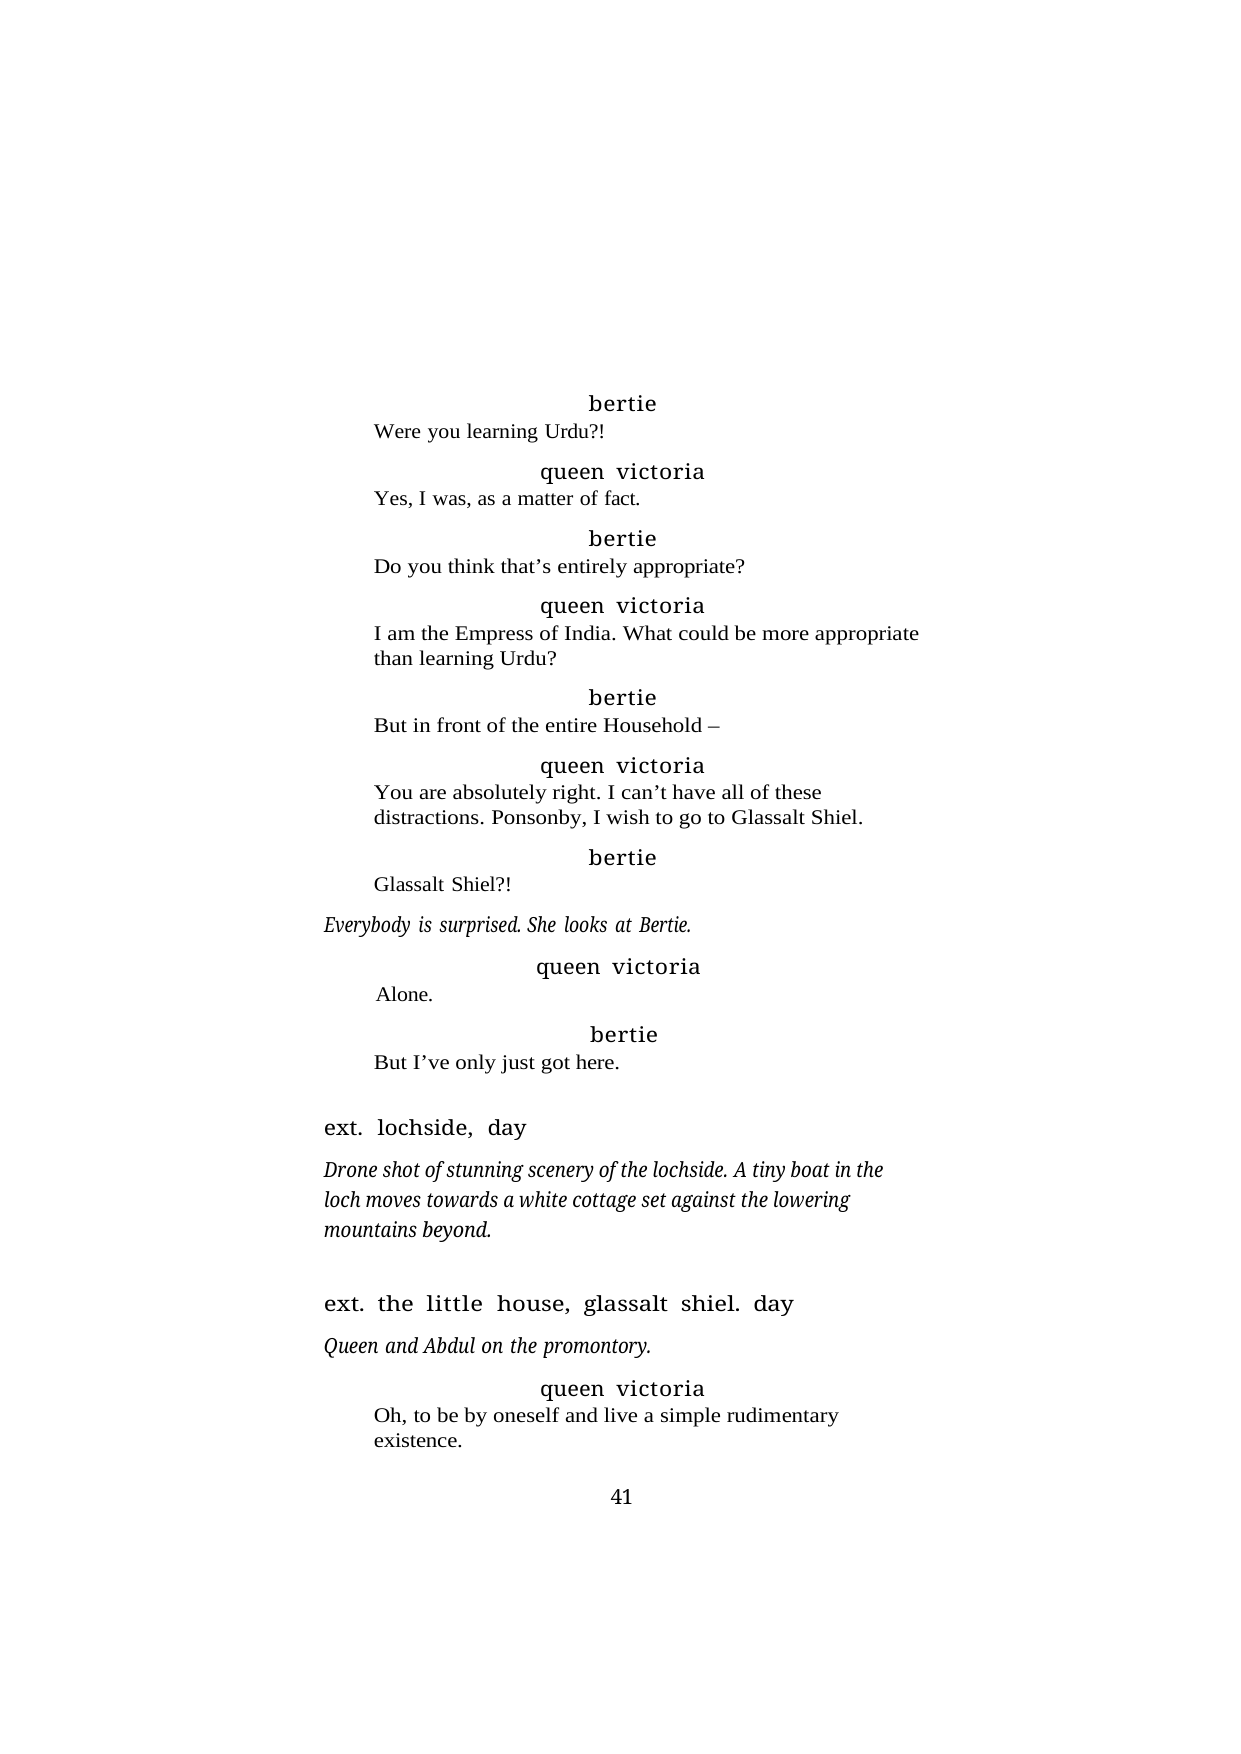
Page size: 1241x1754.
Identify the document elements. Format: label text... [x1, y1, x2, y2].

text ext. the little house, glassalt shiel. day [324, 1289, 1065, 1317]
text Alone. [175, 982, 433, 1006]
text Drone shot of stunning scenery of the lochside. A tiny boat in the loch moves towards a white cottage set against the lowering mountains beyond. [324, 1155, 909, 1243]
text Do you think that’s entirely appropriate? [374, 554, 1065, 578]
text Yes, I was, as a matter of fact. [374, 486, 1065, 510]
text queen victoria [314, 751, 931, 779]
text I am the Empress of India. What could be more appropriate than learning Urdu? [374, 621, 920, 670]
text queen victoria [175, 952, 701, 981]
text bertie [590, 1021, 1065, 1049]
text Were you learning Urdu?! [374, 419, 1065, 443]
text ext. lochside, day [324, 1113, 1065, 1141]
text Everybody is surprised. She looks at Bertie. [175, 910, 692, 938]
text 41 [314, 1482, 930, 1511]
text You are absolutely right. I can’t have all of these distractions. Ponsonby, I wish to go to Glassalt Shiel. [374, 780, 909, 829]
text bertie [314, 524, 931, 553]
text But in front of the entire Household – [374, 713, 1065, 737]
text bertie [314, 683, 931, 712]
text bertie [314, 843, 931, 871]
text queen victoria [314, 1374, 931, 1402]
text But I’ve only just got here. [374, 1050, 1065, 1074]
text queen victoria [314, 457, 931, 485]
text Oh, to be by oneself and live a simple rudimentary existence. [374, 1403, 909, 1452]
text Glassalt Shiel?! [374, 872, 1065, 896]
text queen victoria [314, 592, 931, 620]
text bertie [314, 389, 931, 418]
text Queen and Abdul on the promontory. [324, 1331, 1065, 1360]
